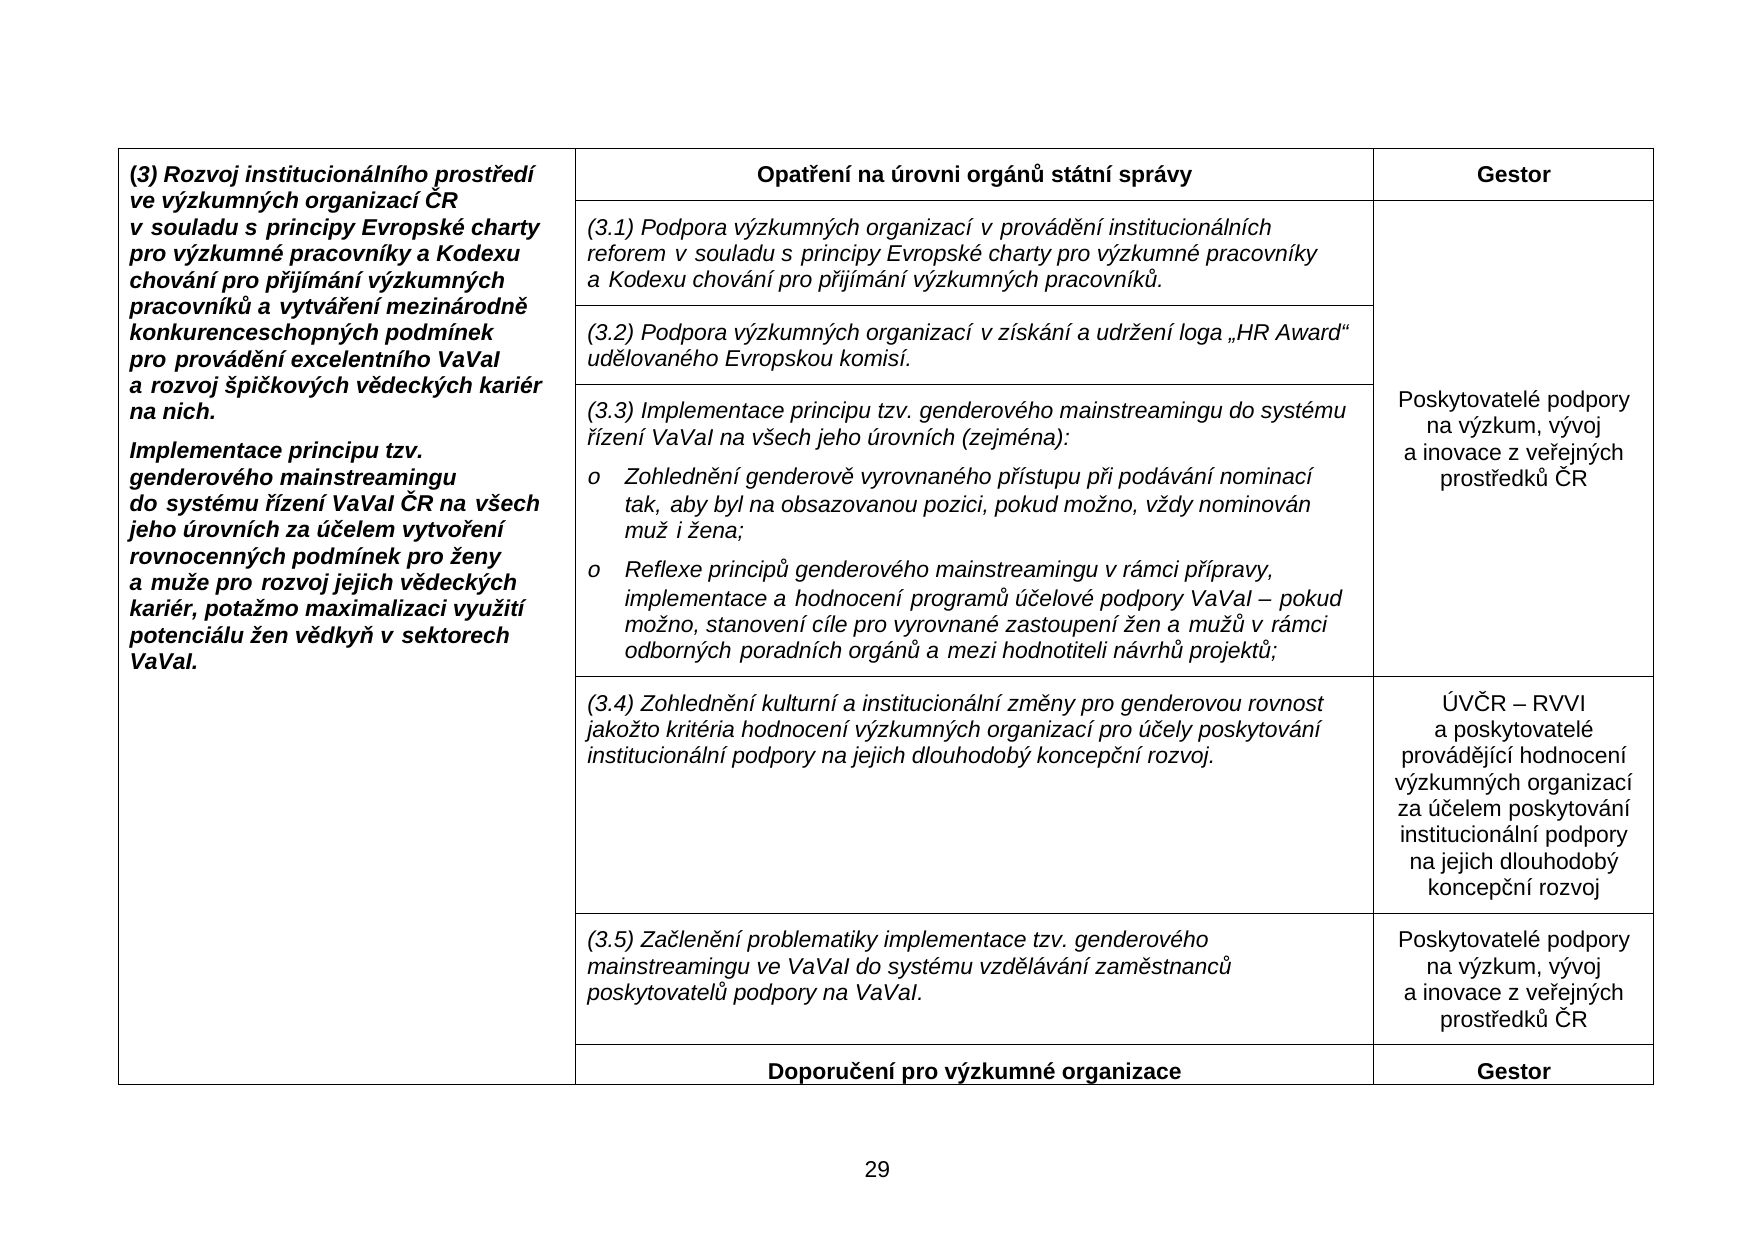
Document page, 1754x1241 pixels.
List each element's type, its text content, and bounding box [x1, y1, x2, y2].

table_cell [576, 1045, 1373, 1084]
table_cell (3.2) Podpora výzkumných organizací v získání a udržení loga „HR Award“ udělovaného Evropskou komisí. [576, 306, 1373, 384]
table_cell Poskytovatelé podpory na výzkum, vývoj a inovace z veřejných prostředků ČR [1374, 201, 1653, 676]
table_cell Gestor [1374, 1045, 1653, 1084]
table_cell Opatření na úrovni orgánů státní správy [576, 149, 1373, 200]
table_cell Poskytovatelé podpory na výzkum, vývoj a inovace z veřejných prostředků ČR [1374, 914, 1653, 1044]
table_cell (3.5) Začlenění problematiky implementace tzv. genderového mainstreamingu ve VaVaI do systému vzdělávání zaměstnanců poskytovatelů podpory na VaVaI. [576, 914, 1373, 1044]
table_cell Gestor [1374, 149, 1653, 200]
table_cell (3.4) Zohlednění kulturní a institucionální změny pro genderovou rovnost jakožto kritéria hodnocení výzkumných organizací pro účely poskytování institucionální podpory na jejich dlouhodobý koncepční rozvoj. [576, 677, 1373, 913]
table_cell (3.1) Podpora výzkumných organizací v provádění institucionálních reforem v souladu s principy Evropské charty pro výzkumné pracovníky a Kodexu chování pro přijímání výzkumných pracovníků. [576, 201, 1373, 305]
table_cell (3.3) Implementace principu tzv. genderového mainstreamingu do systému řízení VaVaI na všech jeho úrovních (zejména): Zohlednění genderově vyrovnaného přístupu při podávání nominací tak, aby byl na obsazovanou pozici, pokud možno, vždy nominován muž i žena; Reflexe principů genderového mainstreamingu v rámci přípravy, implementace a hodnocení programů účelové podpory VaVaI – pokud možno, stanovení cíle pro vyrovnané zastoupení žen a mužů v rámci odborných poradních orgánů a mezi hodnotiteli návrhů projektů; [576, 385, 1373, 676]
table_cell (3) Rozvoj institucionálního prostředí ve výzkumných organizací ČR v souladu s principy Evropské charty pro výzkumné pracovníky a Kodexu chování pro přijímání výzkumných pracovníků a vytváření mezinárodně konkurenceschopných podmínek pro provádění excelentního VaVaI a rozvoj špičkových vědeckých kariér na nich. Implementace principu tzv. genderového mainstreamingu do systému řízení VaVaI ČR na všech jeho úrovních za účelem vytvoření rovnocenných podmínek pro ženy a muže pro rozvoj jejich vědeckých kariér, potažmo maximalizaci využití potenciálu žen vědkyň v sektorech VaVaI. [119, 149, 575, 1084]
table_cell ÚVČR – RVVI a poskytovatelé provádějící hodnocení výzkumných organizací za účelem poskytování institucionální podpory na jejich dlouhodobý koncepční rozvoj [1374, 677, 1653, 913]
